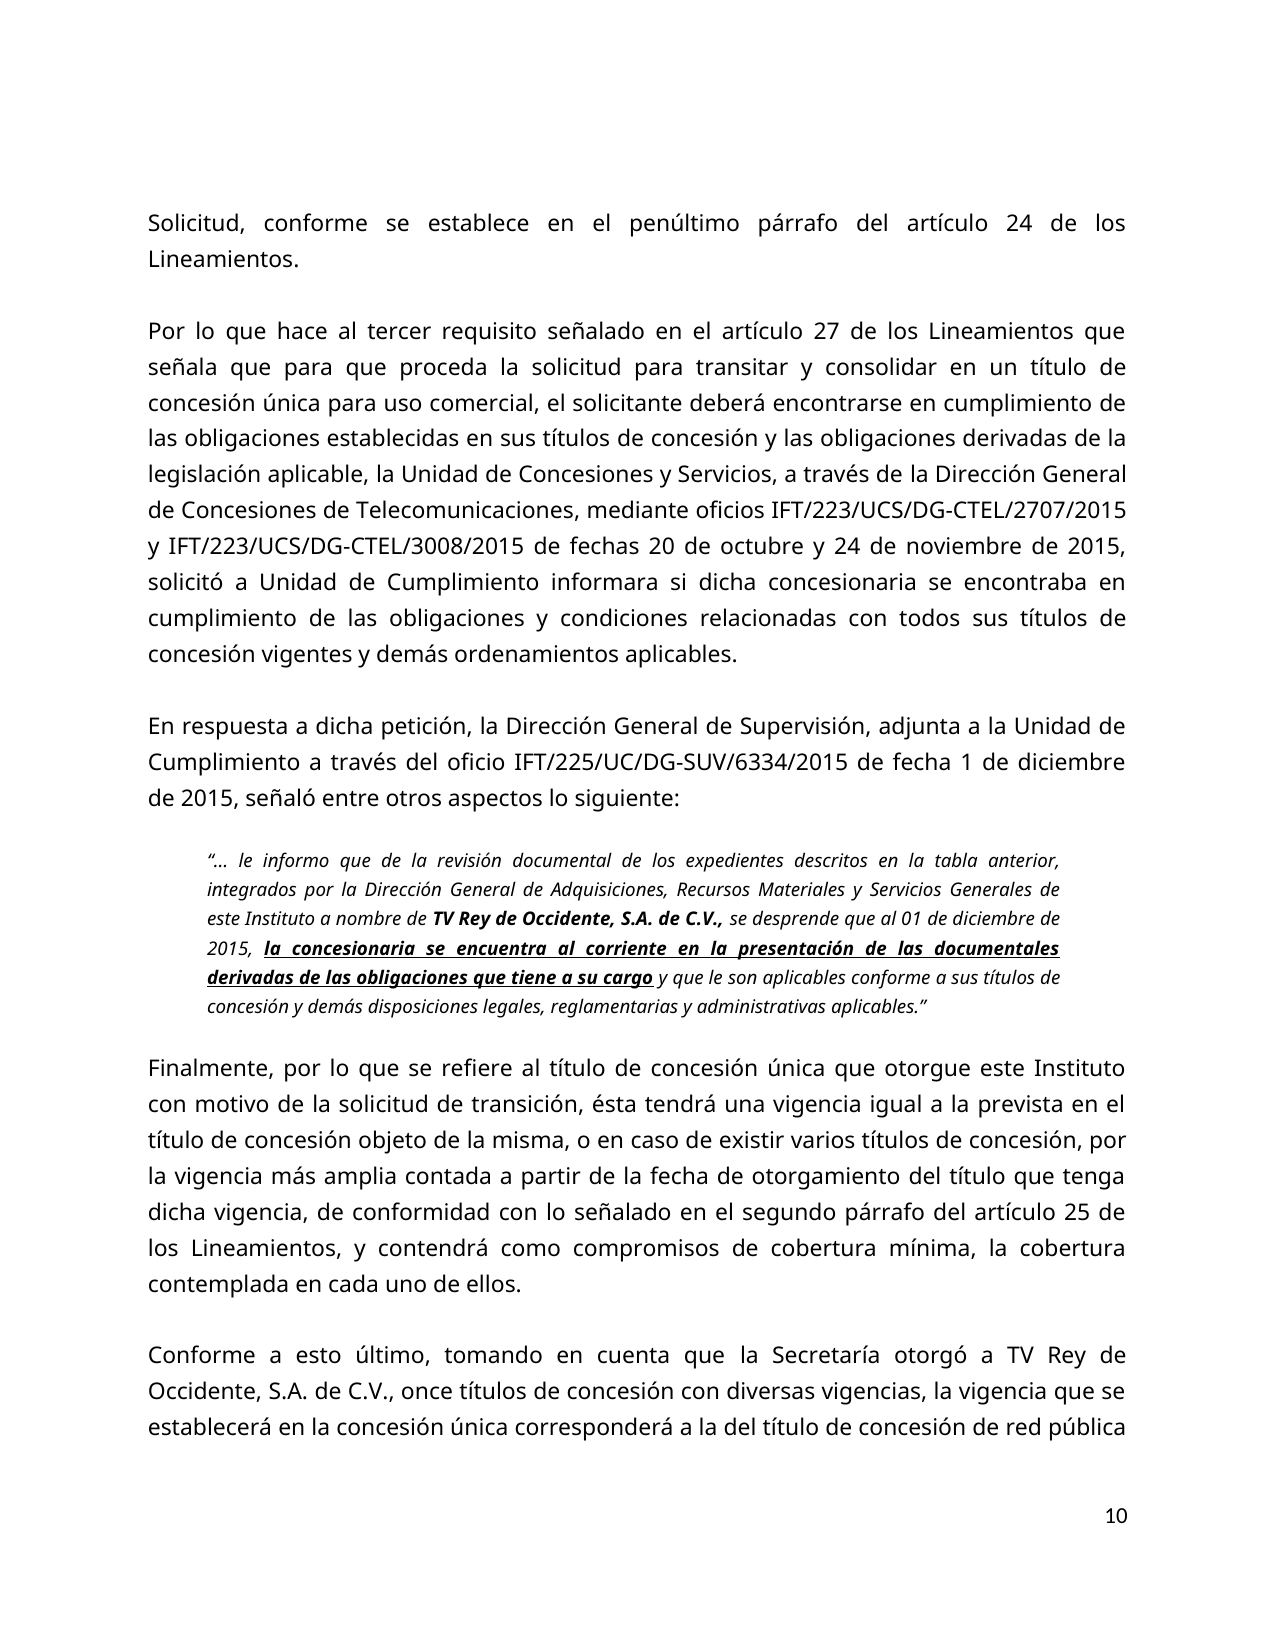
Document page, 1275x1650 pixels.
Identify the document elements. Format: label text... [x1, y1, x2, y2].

text En respuesta a dicha petición, la Dirección General de Supervisión, adjunta a la Unidad de Cumplimiento a través del oficio IFT/225/UC/DG-SUV/6334/2015 de fecha 1 de diciembre de 2015, señaló entre otros aspectos lo siguiente: [148, 710, 1127, 813]
text Por lo que hace al tercer requisito señalado en el artículo 27 de los Lineamientos que señala que para que proceda la solicitud para transitar y consolidar en un título de concesión única para uso comercial, el solicitante deberá encontrarse en cumplimiento de las obligaciones establecidas en sus títulos de concesión y las obligaciones derivadas de la legislación aplicable, la Unidad de Concesiones y Servicios, a través de la Dirección General de Concesiones de Telecomunicaciones, mediante oficios IFT/223/UCS/DG-CTEL/2707/2015 y IFT/223/UCS/DG-CTEL/3008/2015 de fechas 20 de octubre y 24 de noviembre de 2015, solicitó a Unidad de Cumplimiento informara si dicha concesionaria se encontraba en cumplimiento de las obligaciones y condiciones relacionadas con todos sus títulos de concesión vigentes y demás ordenamientos aplicables. [148, 314, 1127, 669]
text Finalmente, por lo que se refiere al título de concesión única que otorgue este Instituto con motivo de la solicitud de transición, ésta tendrá una vigencia igual a la prevista en el título de concesión objeto de la misma, o en caso de existir varios títulos de concesión, por la vigencia más amplia contada a partir de la fecha de otorgamiento del título que tenga dicha vigencia, de conformidad con lo señalado en el segundo párrafo del artículo 25 de los Lineamientos, y contendrá como compromisos de cobertura mínima, la cobertura contemplada en cada uno de ellos. [148, 1052, 1127, 1299]
text “… le informo que de la revisión documental de los expedientes descritos en la tabla anterior, integrados por la Dirección General de Adquisiciones, Recursos Materiales y Servicios Generales de este Instituto a nombre de TV Rey de Occidente, S.A. de C.V., se desprende que al 01 de diciembre de 2015, la concesionaria se encuentra al corriente en la presentación de las documentales derivadas de las obligaciones que tiene a su cargo y que le son aplicables conforme a sus títulos de concesión y demás disposiciones legales, reglamentarias y administrativas aplicables.” [207, 847, 1063, 1019]
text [148, 207, 1127, 274]
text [148, 1339, 1127, 1442]
